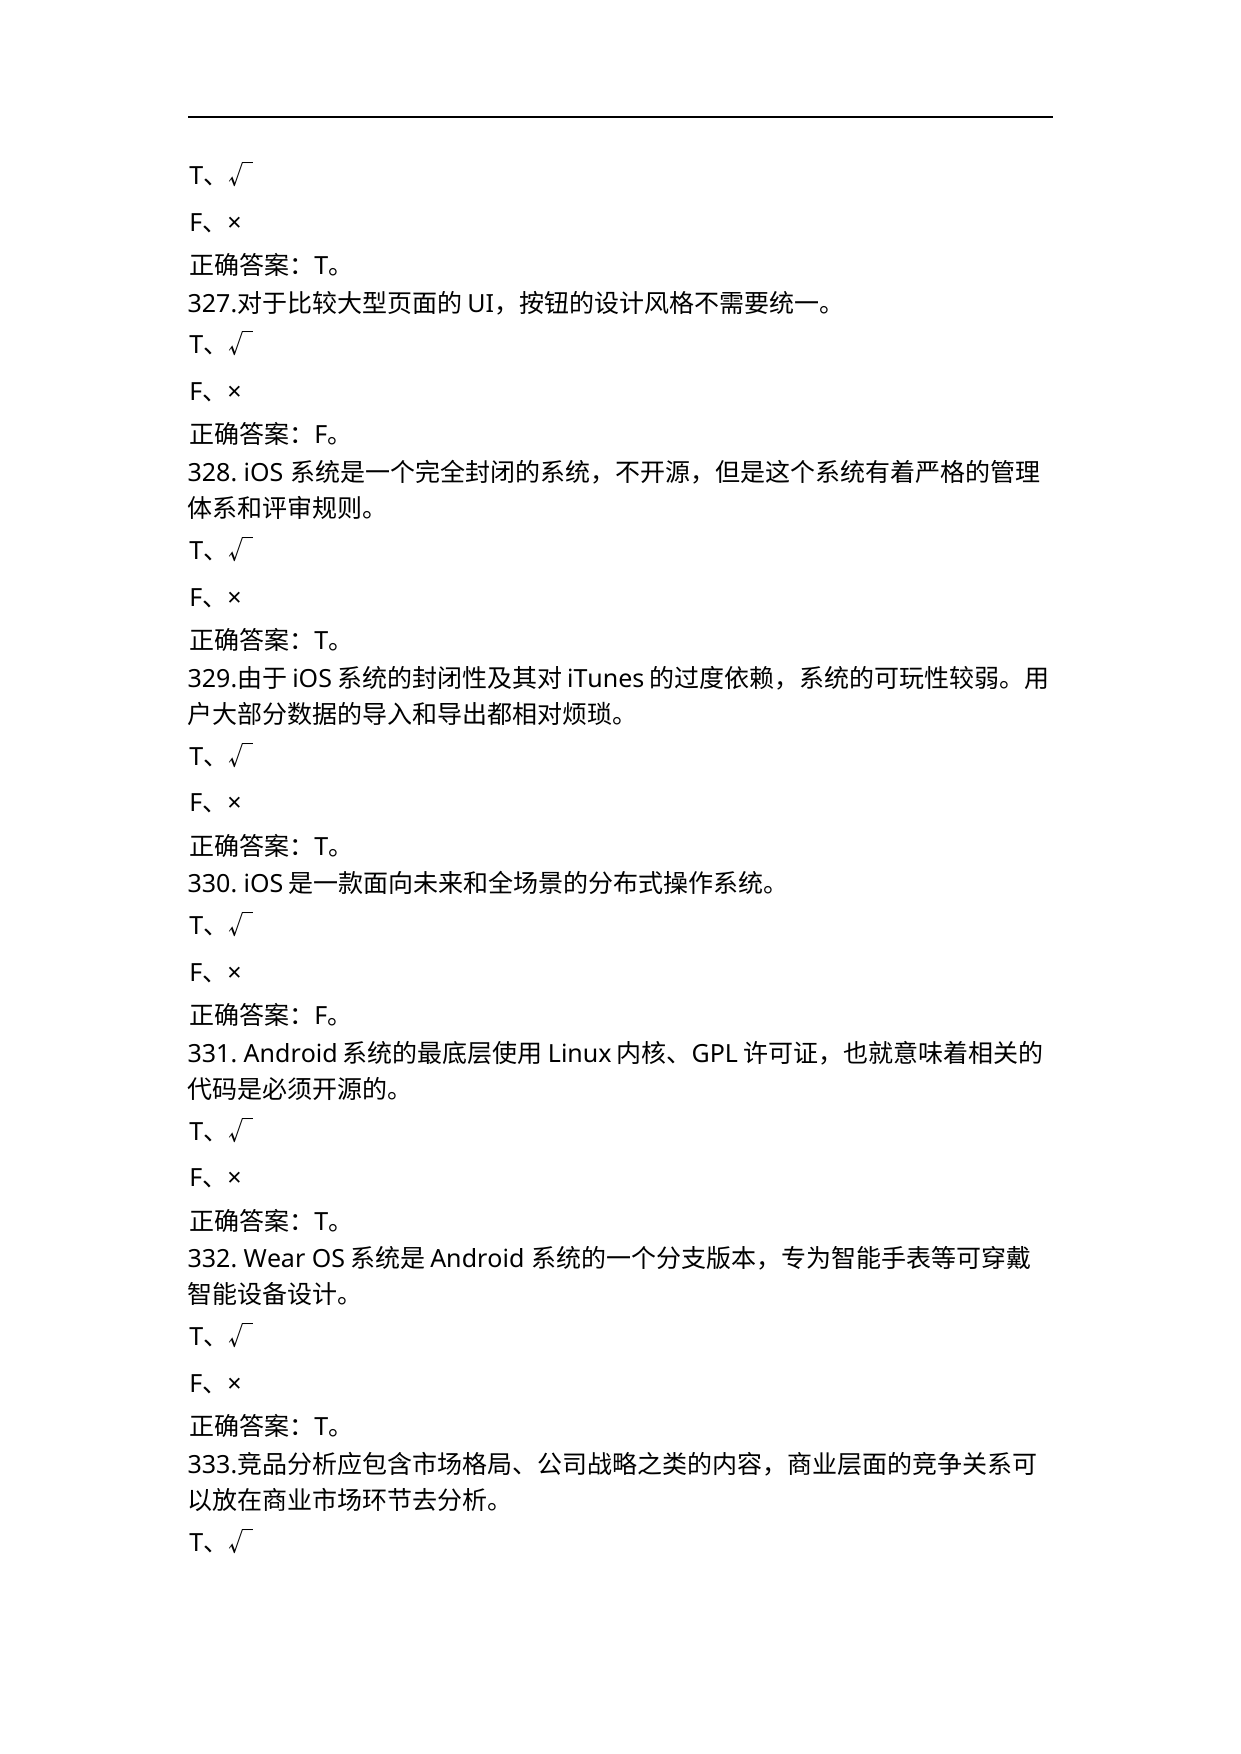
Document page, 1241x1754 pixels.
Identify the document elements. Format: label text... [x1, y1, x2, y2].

table_header T、√ [188, 1311, 1053, 1358]
table_cell 正确答案：F。 [188, 413, 1053, 452]
text 330. iOS是一款面向未来和全场景的分布式操作系统。 [187, 864, 1053, 900]
text 329.由于iOS系统的封闭性及其对iTunes的过度依赖，系统的可玩性较弱。用户大部分数据的导入和导出都相对烦琐。 [187, 658, 1053, 731]
table_header T、√ [188, 150, 1053, 197]
text 332. Wear OS系统是Android 系统的一个分支版本，专为智能手表等可穿戴智能设备设计。 [187, 1239, 1053, 1311]
text 333.竞品分析应包含市场格局、公司战略之类的内容，商业层面的竞争关系可以放在商业市场环节去分析。 [187, 1444, 1053, 1517]
table_cell F、× [188, 947, 1053, 994]
table_cell F、× [188, 197, 1053, 244]
table_cell 正确答案：T。 [188, 824, 1053, 864]
table_cell F、× [188, 572, 1053, 619]
table_cell 正确答案：F。 [188, 994, 1053, 1033]
table_header T、√ [188, 1517, 1053, 1564]
table_cell F、× [188, 366, 1053, 413]
table_cell 正确答案：T。 [188, 244, 1053, 283]
table_header T、√ [188, 525, 1053, 572]
text 328. iOS 系统是一个完全封闭的系统，不开源，但是这个系统有着严格的管理体系和评审规则。 [187, 452, 1053, 525]
table_cell F、× [188, 1358, 1053, 1405]
table_cell 正确答案：T。 [188, 619, 1053, 658]
table_header T、√ [188, 1106, 1053, 1152]
table_header T、√ [188, 731, 1053, 777]
table_cell F、× [188, 1153, 1053, 1199]
text 331. Android系统的最底层使用Linux内核、GPL许可证，也就意味着相关的代码是必须开源的。 [187, 1033, 1053, 1106]
table_cell 正确答案：T。 [188, 1199, 1053, 1239]
table_cell F、× [188, 778, 1053, 824]
text 327.对于比较大型页面的UI，按钮的设计风格不需要统一。 [187, 283, 1053, 319]
table_header T、√ [188, 319, 1053, 366]
table_cell 正确答案：T。 [188, 1405, 1053, 1444]
table_header T、√ [188, 900, 1053, 947]
